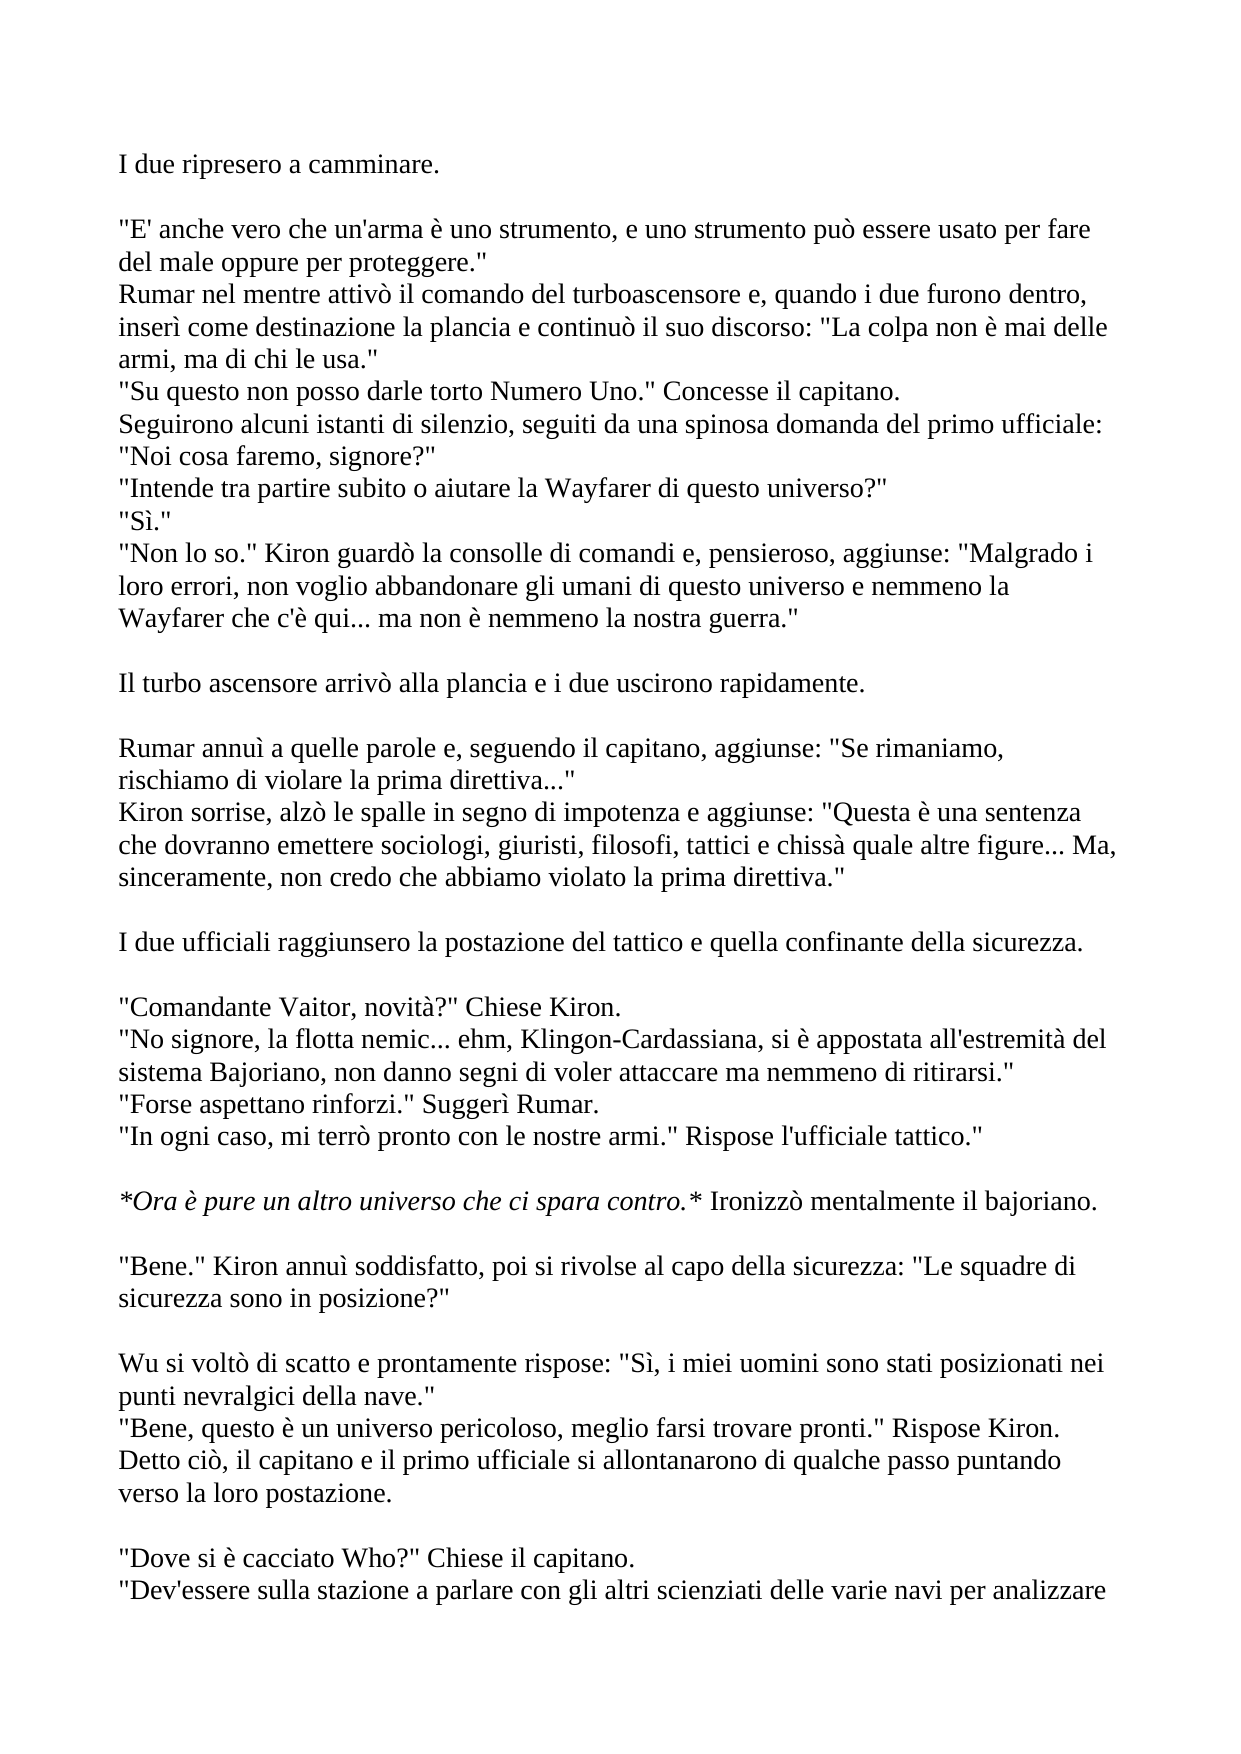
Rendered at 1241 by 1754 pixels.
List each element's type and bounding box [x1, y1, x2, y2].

text [118, 148, 1122, 1605]
